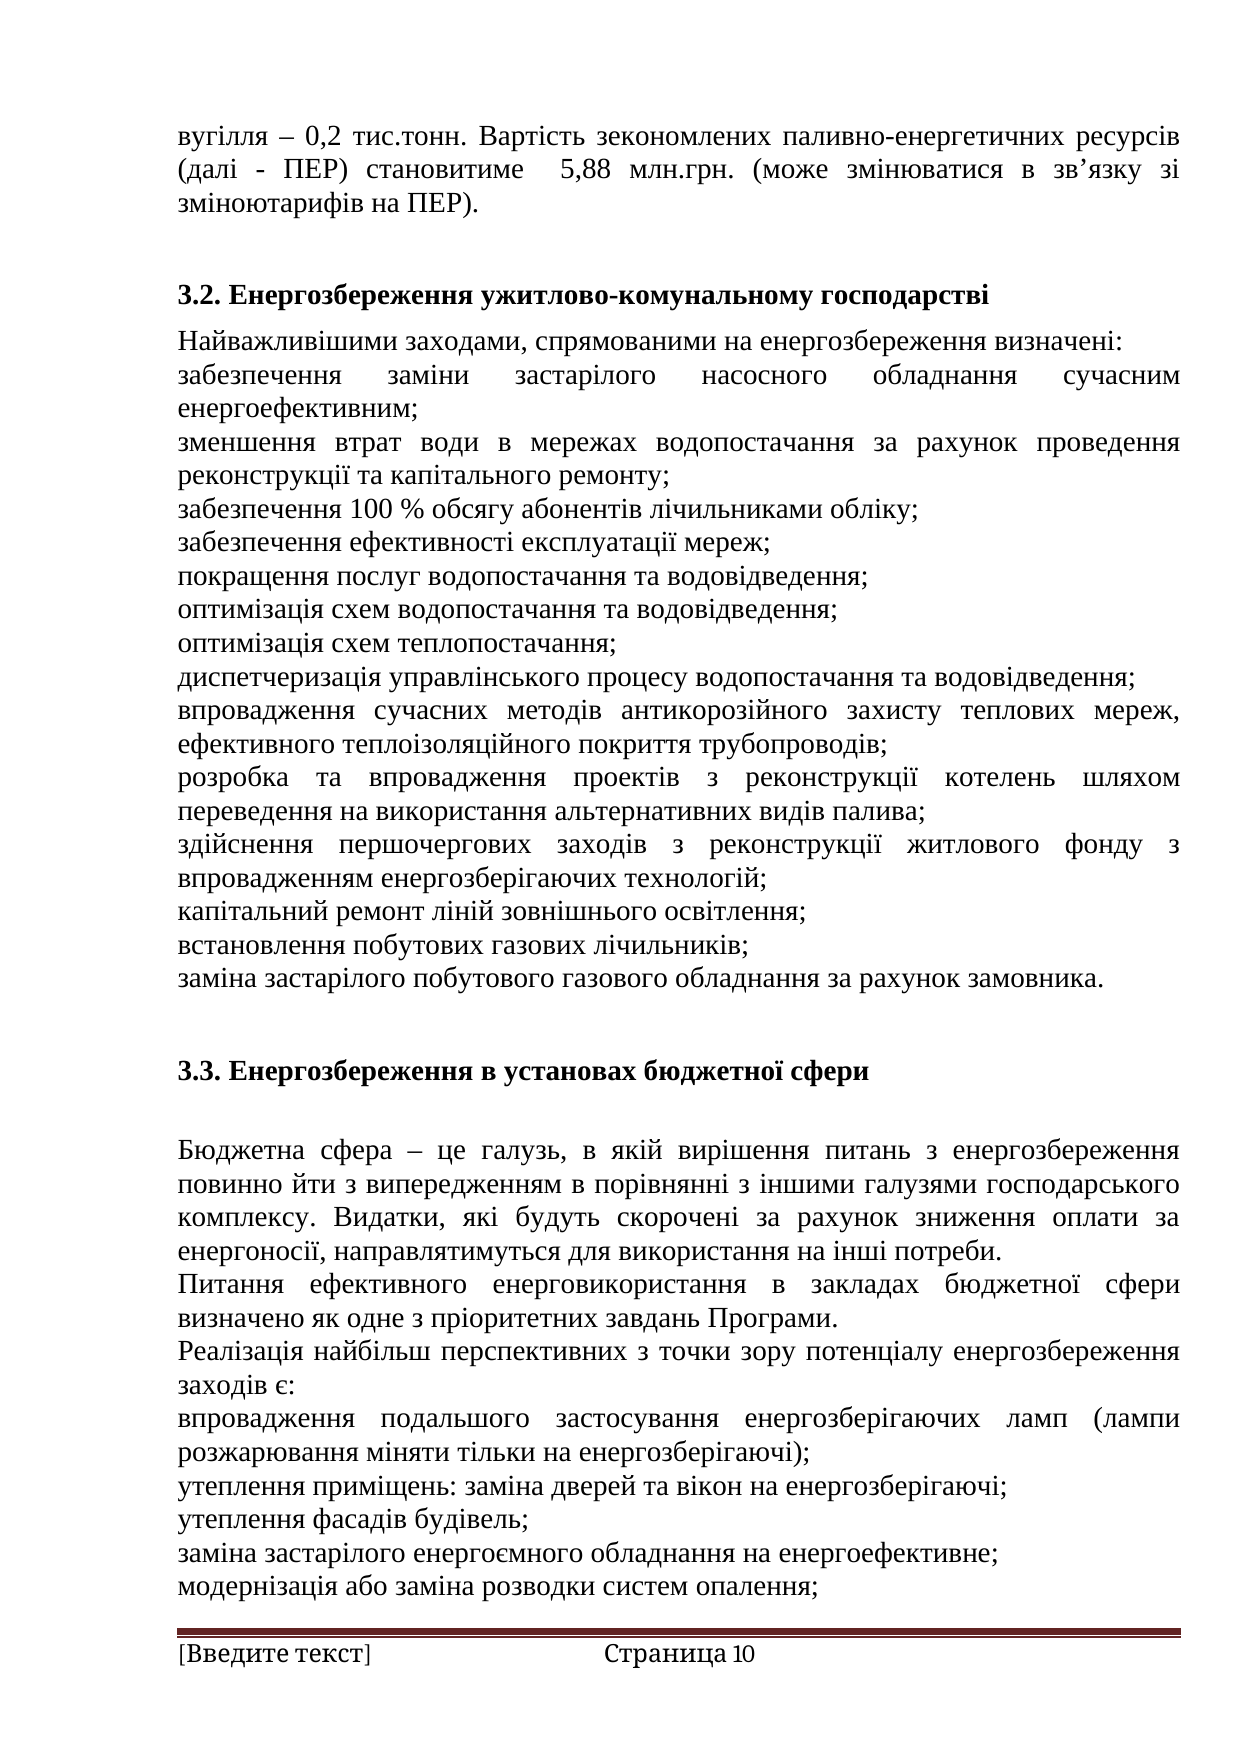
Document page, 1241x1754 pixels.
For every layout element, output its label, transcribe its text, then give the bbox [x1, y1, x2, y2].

list заміна застарілого побутового газового обладнання за рахунок замовника. [177, 961, 1181, 994]
text Питання ефективного енерговикористання в закладах бюджетної сфери визначено як одне з пріоритетних завдань Програми. [177, 1266, 1181, 1333]
text Реалізація найбільш перспективних з точки зору потенціалу енергозбереження заходів є: [177, 1333, 1181, 1401]
text Бюджетна сфера – це галузь, в якій вирішення питань з енергозбереження повинно йти з випередженням в порівнянні з іншими галузями господарського комплексу. Видатки, які будуть скорочені за рахунок зниження оплати за енергоносії, направлятимуться для використання на інші потреби. [177, 1132, 1181, 1266]
list впровадження подальшого застосування енергозберігаючих ламп (лампи розжарювання міняти тільки на енергозберігаючі); [177, 1401, 1181, 1468]
list утеплення фасадів будівель; [177, 1501, 1181, 1535]
list забезпечення ефективності експлуатації мереж; [177, 524, 1181, 558]
list оптимізація схем теплопостачання; [177, 625, 1181, 659]
list капітальний ремонт ліній зовнішнього освітлення; [177, 893, 1181, 927]
text Найважливішими заходами, спрямованими на енергозбереження визначені: [177, 323, 1181, 357]
list заміна застарілого енергоємного обладнання на енергоефективне; [177, 1535, 1181, 1568]
list зменшення втрат води в мережах водопостачання за рахунок проведення реконструкції та капітального ремонту; [177, 424, 1181, 491]
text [177, 118, 1181, 219]
list забезпечення 100 % обсягу абонентів лічильниками обліку; [177, 491, 1181, 524]
text 3.2. Енергозбереження ужитлово-комунальному господарстві [177, 277, 1181, 311]
list встановлення побутових газових лічильників; [177, 927, 1181, 961]
list розробка та впровадження проектів з реконструкції котелень шляхом переведення на використання альтернативних видів палива; [177, 759, 1181, 826]
list впровадження сучасних методів антикорозійного захисту теплових мереж, ефективного теплоізоляційного покриття трубопроводів; [177, 692, 1181, 759]
list утеплення приміщень: заміна дверей та вікон на енергозберігаючі; [177, 1468, 1181, 1501]
list оптимізація схем водопостачання та водовідведення; [177, 592, 1181, 625]
list здійснення першочергових заходів з реконструкції житлового фонду з впровадженням енергозберігаючих технологій; [177, 826, 1181, 893]
list диспетчеризація управлінського процесу водопостачання та водовідведення; [177, 659, 1181, 692]
list модернізація або заміна розводки систем опалення; [177, 1568, 1181, 1602]
list покращення послуг водопостачання та водовідведення; [177, 558, 1181, 592]
text 3.3. Енергозбереження в установах бюджетної сфери [177, 1053, 1181, 1086]
list забезпечення заміни застарілого насосного обладнання сучасним енергоефективним; [177, 357, 1181, 424]
